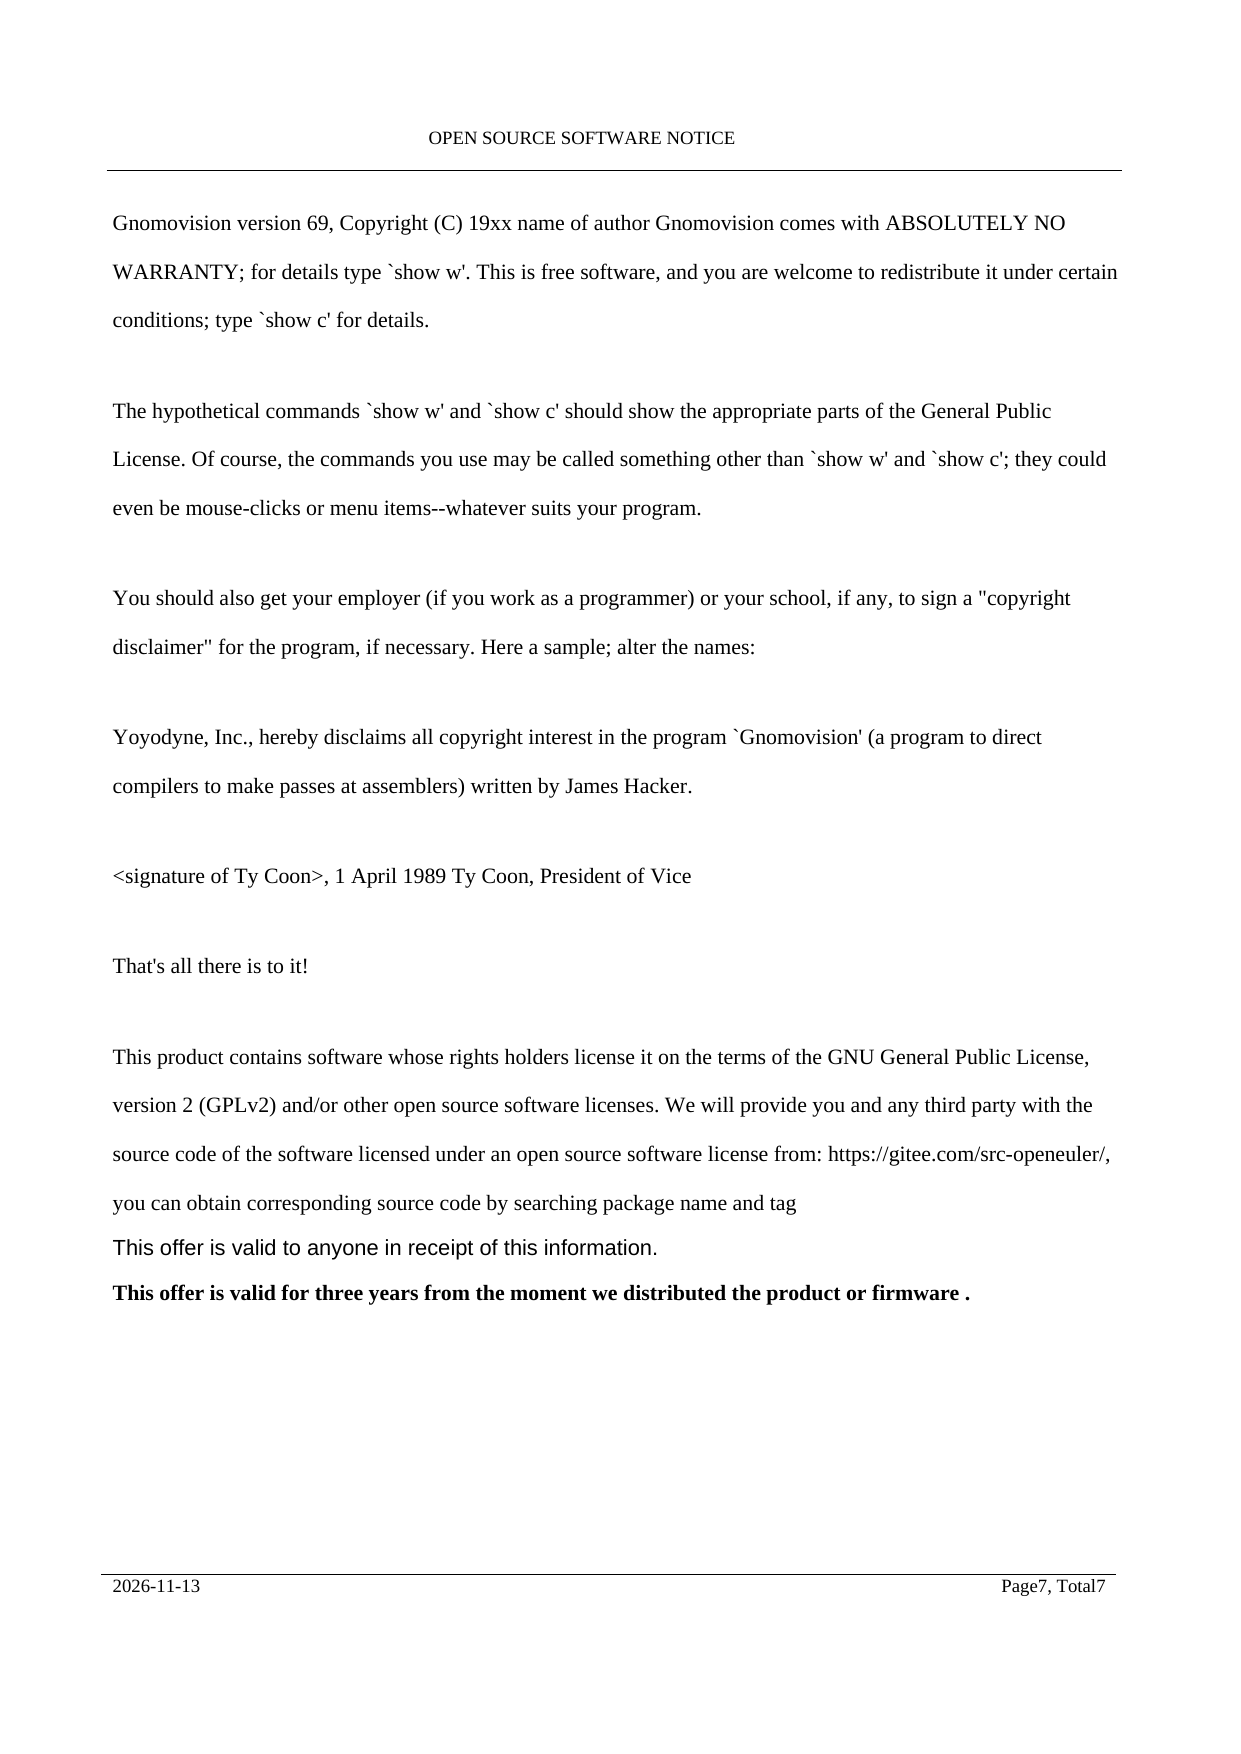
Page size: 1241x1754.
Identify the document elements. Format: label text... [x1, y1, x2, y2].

text That's all there is to it! [112, 950, 1128, 982]
text This offer is valid to anyone in receipt of this information. [112, 1231, 1128, 1264]
text Gnomovision version 69, Copyright (C) 19xx name of author Gnomovision comes with ABSOLUTELY NO WARRANTY; for details type `show w'. This is free software, and you are welcome to redistribute it under certain conditions; type `show c' for details. [112, 206, 1128, 336]
text The hypothetical commands `show w' and `show c' should show the appropriate parts of the General Public License. Of course, the commands you use may be called something other than `show w' and `show c'; they could even be mouse-clicks or menu items--whatever suits your program. [112, 394, 1128, 524]
text Yoyodyne, Inc., hereby disclaims all copyright interest in the program `Gnomovision' (a program to direct compilers to make passes at assemblers) written by James Hacker. [112, 721, 1128, 802]
text <signature of Ty Coon>, 1 April 1989 Ty Coon, President of Vice [112, 860, 1128, 892]
text This offer is valid for three years from the moment we distributed the product or firmware . [112, 1277, 1128, 1309]
text This product contains software whose rights holders license it on the terms of the GNU General Public License, version 2 (GPLv2) and/or other open source software licenses. We will provide you and any third party with the source code of the software licensed under an open source software license from: https://gitee.com/src-openeuler/, you can obtain corresponding source code by searching package name and tag [112, 1040, 1128, 1219]
text You should also get your employer (if you work as a programmer) or your school, if any, to sign a "copyright disclaimer" for the program, if necessary. Here a sample; alter the names: [112, 582, 1128, 663]
